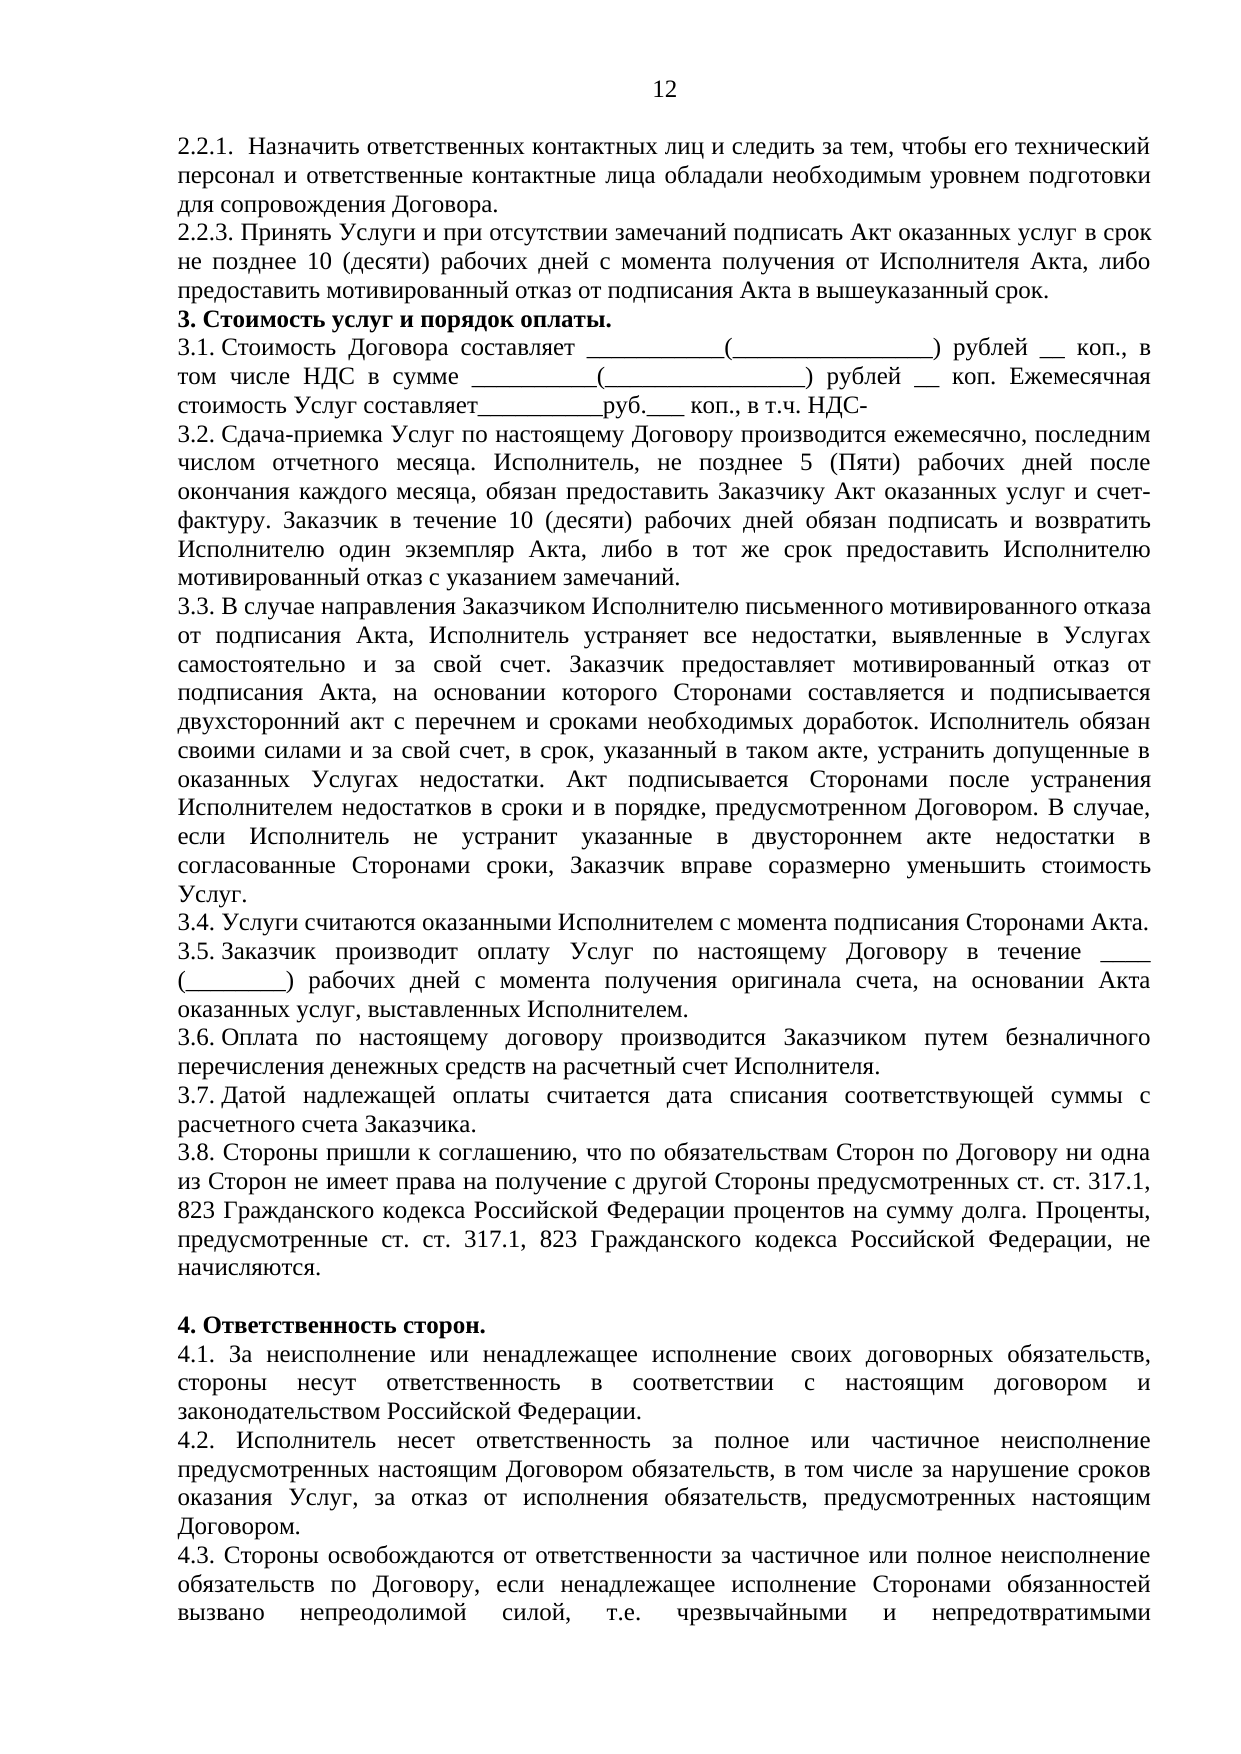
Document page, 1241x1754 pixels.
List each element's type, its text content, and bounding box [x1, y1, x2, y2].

text 3.7. Датой надлежащей оплаты считается дата списания соответствующей суммы с расчетного счета Заказчика. [177, 1080, 1152, 1137]
text 3.2. Сдача-приемка Услуг по настоящему Договору производится ежемесячно, последним числом отчетного месяца. Исполнитель, не позднее 5 (Пяти) рабочих дней после окончания каждого месяца, обязан предоставить Заказчику Акт оказанных услуг и счет-фактуру. Заказчик в течение 10 (десяти) рабочих дней обязан подписать и возвратить Исполнителю один экземпляр Акта, либо в тот же срок предоставить Исполнителю мотивированный отказ с указанием замечаний. [177, 419, 1152, 591]
text 3. Стоимость услуг и порядок оплаты. [177, 304, 1152, 332]
text 2.2.1. Назначить ответственных контактных лиц и следить за тем, чтобы его технический персонал и ответственные контактные лица обладали необходимым уровнем подготовки для сопровождения Договора. [177, 131, 1152, 217]
text 4.2. Исполнитель несет ответственность за полное или частичное неисполнение предусмотренных настоящим Договором обязательств, в том числе за нарушение сроков оказания Услуг, за отказ от исполнения обязательств, предусмотренных настоящим Договором. [177, 1425, 1152, 1540]
text 3.3. В случае направления Заказчиком Исполнителю письменного мотивированного отказа от подписания Акта, Исполнитель устраняет все недостатки, выявленные в Услугах самостоятельно и за свой счет. Заказчик предоставляет мотивированный отказ от подписания Акта, на основании которого Сторонами составляется и подписывается двухсторонний акт с перечнем и сроками необходимых доработок. Исполнитель обязан своими силами и за свой счет, в срок, указанный в таком акте, устранить допущенные в оказанных Услугах недостатки. Акт подписывается Сторонами после устранения Исполнителем недостатков в сроки и в порядке, предусмотренном Договором. В случае, если Исполнитель не устранит указанные в двустороннем акте недостатки в согласованные Сторонами сроки, Заказчик вправе соразмерно уменьшить стоимость Услуг. [177, 591, 1152, 907]
text 3.4. Услуги считаются оказанными Исполнителем с момента подписания Сторонами Акта. [177, 907, 1152, 936]
text 2.2.3. Принять Услуги и при отсутствии замечаний подписать Акт оказанных услуг в срок не позднее 10 (десяти) рабочих дней с момента получения от Исполнителя Акта, либо предоставить мотивированный отказ от подписания Акта в вышеуказанный срок. [177, 217, 1152, 304]
text 3.8. Стороны пришли к соглашению, что по обязательствам Сторон по Договору ни одна из Сторон не имеет права на получение с другой Стороны предусмотренных ст. ст. 317.1, 823 Гражданского кодекса Российской Федерации процентов на сумму долга. Проценты, предусмотренные ст. ст. 317.1, 823 Гражданского кодекса Российской Федерации, не начисляются. [177, 1137, 1152, 1281]
text 4.1. За неисполнение или ненадлежащее исполнение своих договорных обязательств, стороны несут ответственность в соответствии с настоящим договором и законодательством Российской Федерации. [177, 1339, 1152, 1425]
text 4. Ответственность сторон. [177, 1310, 1152, 1339]
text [177, 1540, 1152, 1626]
text 3.1. Стоимость Договора составляет ___________(________________) рублей __ коп., в том числе НДС в сумме __________(________________) рублей __ коп. Ежемесячная стоимость Услуг составляет__________руб.___ коп., в т.ч. НДС- [177, 332, 1152, 419]
text 3.5. Заказчик производит оплату Услуг по настоящему Договору в течение ____ (________) рабочих дней с момента получения оригинала счета, на основании Акта оказанных услуг, выставленных Исполнителем. [177, 936, 1152, 1022]
text 3.6. Оплата по настоящему договору производится Заказчиком путем безналичного перечисления денежных средств на расчетный счет Исполнителя. [177, 1022, 1152, 1080]
